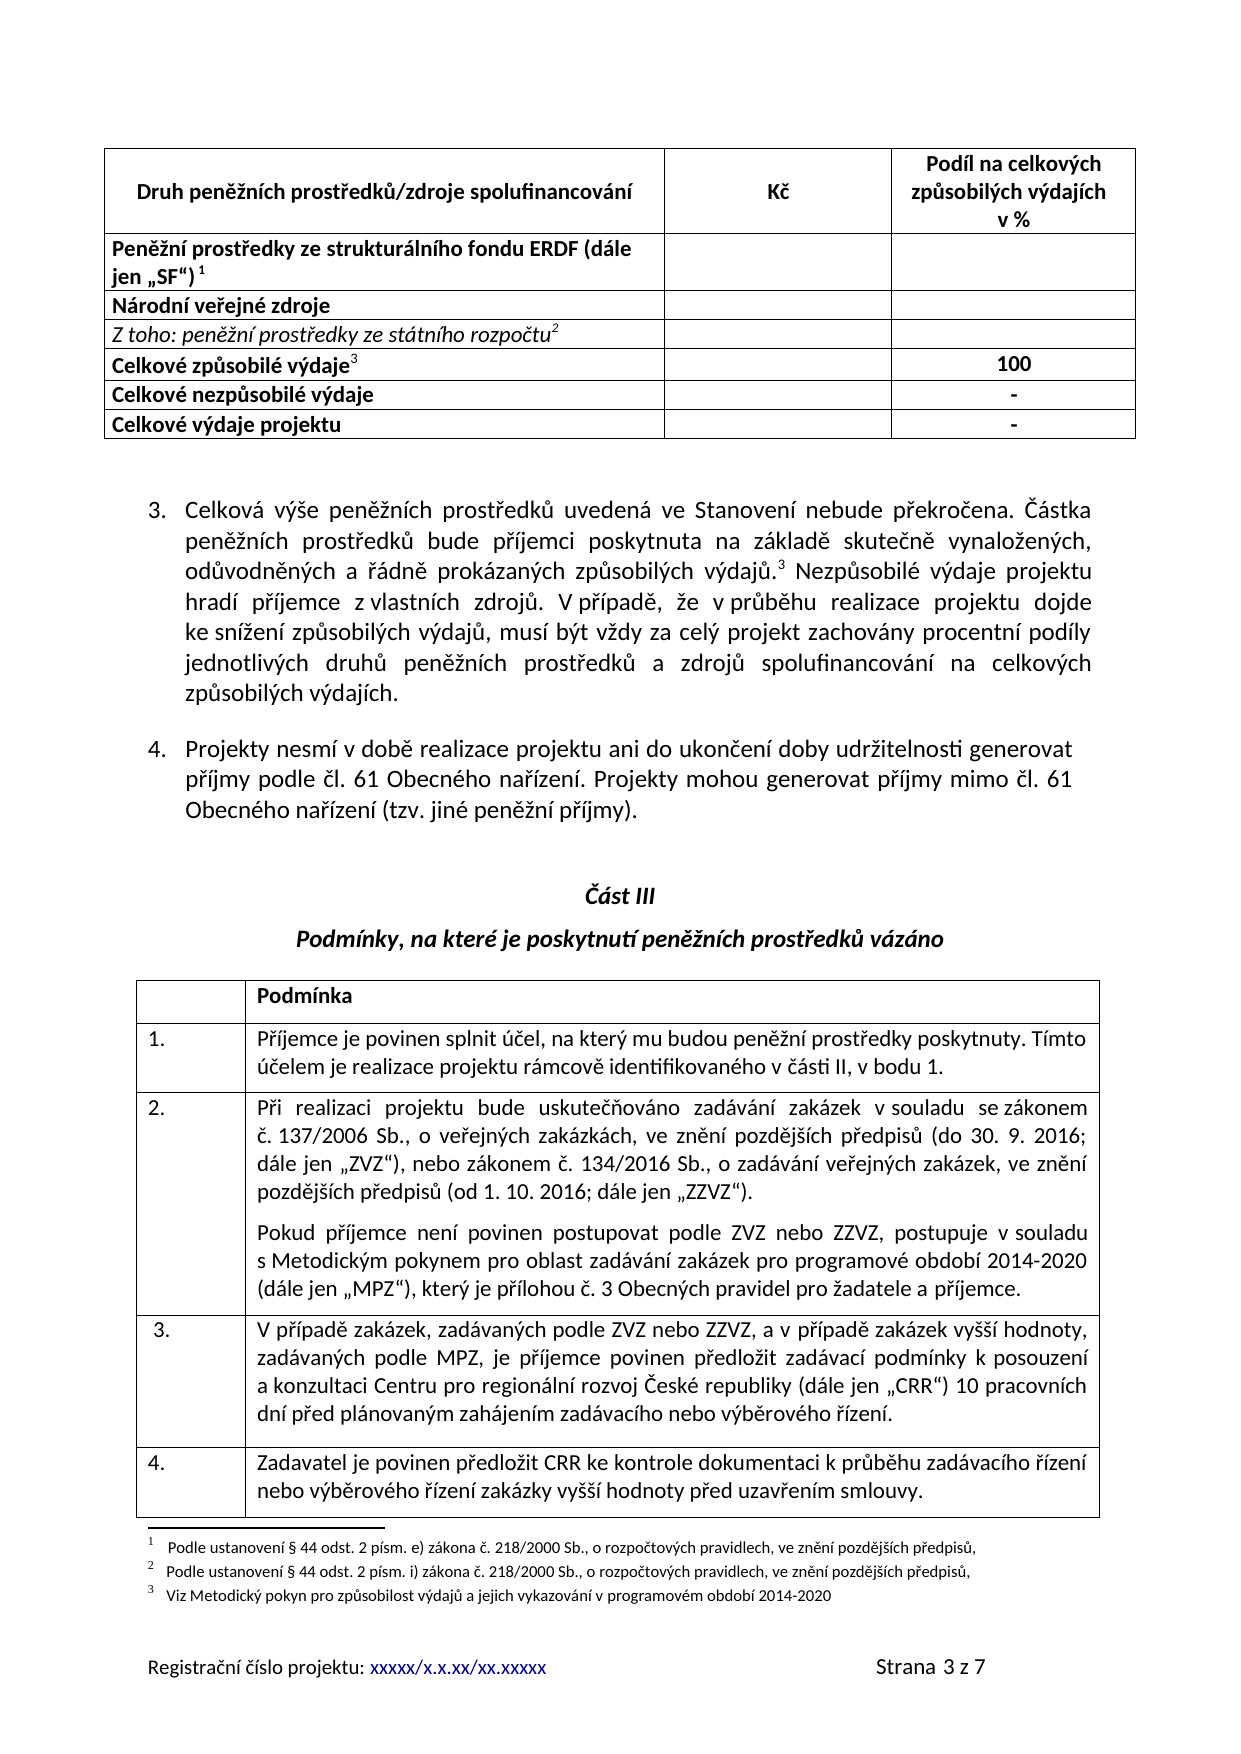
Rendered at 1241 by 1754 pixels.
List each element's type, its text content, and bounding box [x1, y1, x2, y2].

table_cell Při realizaci projektu bude uskutečňováno zadávání zakázek v souladu se zákonem č. 137/2006 Sb., o veřejných zakázkách, ve znění pozdějších předpisů (do 30. 9. 2016; dále jen „ZVZ“), nebo zákonem č. 134/2016 Sb., o zadávání veřejných zakázek, ve znění pozdějších předpisů (od 1. 10. 2016; dále jen „ZZVZ“). Pokud příjemce není povinen postupovat podle ZVZ nebo ZZVZ, postupuje v souladu s Metodickým pokynem pro oblast zadávání zakázek pro programové období 2014-2020 (dále jen „MPZ“), který je přílohou č. 3 Obecných pravidel pro žadatele a příjemce. [246, 1093, 1099, 1314]
table_cell [665, 349, 891, 379]
table_cell Celkové výdaje projektu [105, 410, 664, 438]
table_cell 1. [137, 1024, 245, 1092]
table_cell [665, 381, 891, 409]
table_cell Peněžní prostředky ze strukturálního fondu ERDF (dále jen „SF“) [105, 234, 664, 290]
table_cell 4. [137, 1448, 245, 1517]
table_cell - [892, 410, 1135, 438]
subtitle Část III [148, 880, 1092, 911]
table_cell Zadavatel je povinen předložit CRR ke kontrole dokumentaci k průběhu zadávacího řízení nebo výběrového řízení zakázky vyšší hodnoty před uzavřením smlouvy. [246, 1448, 1099, 1517]
table_cell - [892, 381, 1135, 409]
list Projekty nesmí v době realizace projektu ani do ukončení doby udržitelnosti generovat příjmy podle čl. 61 Obecného nařízení. Projekty mohou generovat příjmy mimo čl. 61 Obecného nařízení (tzv. jiné peněžní příjmy). [148, 733, 1074, 824]
subtitle Podmínky, na které je poskytnutí peněžních prostředků vázáno [148, 923, 1092, 953]
table_cell Celkové nezpůsobilé výdaje [105, 381, 664, 409]
table_header Kč [665, 149, 891, 233]
table_cell Národní veřejné zdroje [105, 291, 664, 319]
table_header Druh peněžních prostředků/zdroje spolufinancování [105, 149, 664, 233]
table_cell [665, 291, 891, 319]
list Celková výše peněžních prostředků uvedená ve Stanovení nebude překročena. Částka peněžních prostředků bude příjemci poskytnuta na základě skutečně vynaložených, odůvodněných a řádně prokázaných způsobilých výdajů.3 Nezpůsobilé výdaje projektu hradí příjemce z vlastních zdrojů. V případě, že v průběhu realizace projektu dojde ke snížení způsobilých výdajů, musí být vždy za celý projekt zachovány procentní podíly jednotlivých druhů peněžních prostředků a zdrojů spolufinancování na celkových způsobilých výdajích. [148, 494, 1092, 708]
table_cell Příjemce je povinen splnit účel, na který mu budou peněžní prostředky poskytnuty. Tímto účelem je realizace projektu rámcově identifikovaného v části II, v bodu 1. [246, 1024, 1099, 1092]
table_cell [665, 234, 891, 290]
table_cell [665, 320, 891, 348]
table_cell Z toho: peněžní prostředky ze státního rozpočtu [105, 320, 664, 348]
table_cell 2. [137, 1093, 245, 1314]
table_cell Celkové způsobilé výdaje [105, 349, 664, 379]
table_cell 100 [892, 349, 1135, 379]
table_cell [892, 234, 1135, 290]
table_cell 3. [137, 1316, 245, 1447]
table_header Podíl na celkových způsobilých výdajích v % [892, 149, 1135, 233]
table_cell [665, 410, 891, 438]
table_cell V případě zakázek, zadávaných podle ZVZ nebo ZZVZ, a v případě zakázek vyšší hodnoty, zadávaných podle MPZ, je příjemce povinen předložit zadávací podmínky k posouzení a konzultaci Centru pro regionální rozvoj České republiky (dále jen „CRR“) 10 pracovních dní před plánovaným zahájením zadávacího nebo výběrového řízení. [246, 1316, 1099, 1447]
table_cell [892, 291, 1135, 319]
table_header [137, 981, 245, 1023]
table_cell [892, 320, 1135, 348]
table_header Podmínka [246, 981, 1099, 1023]
